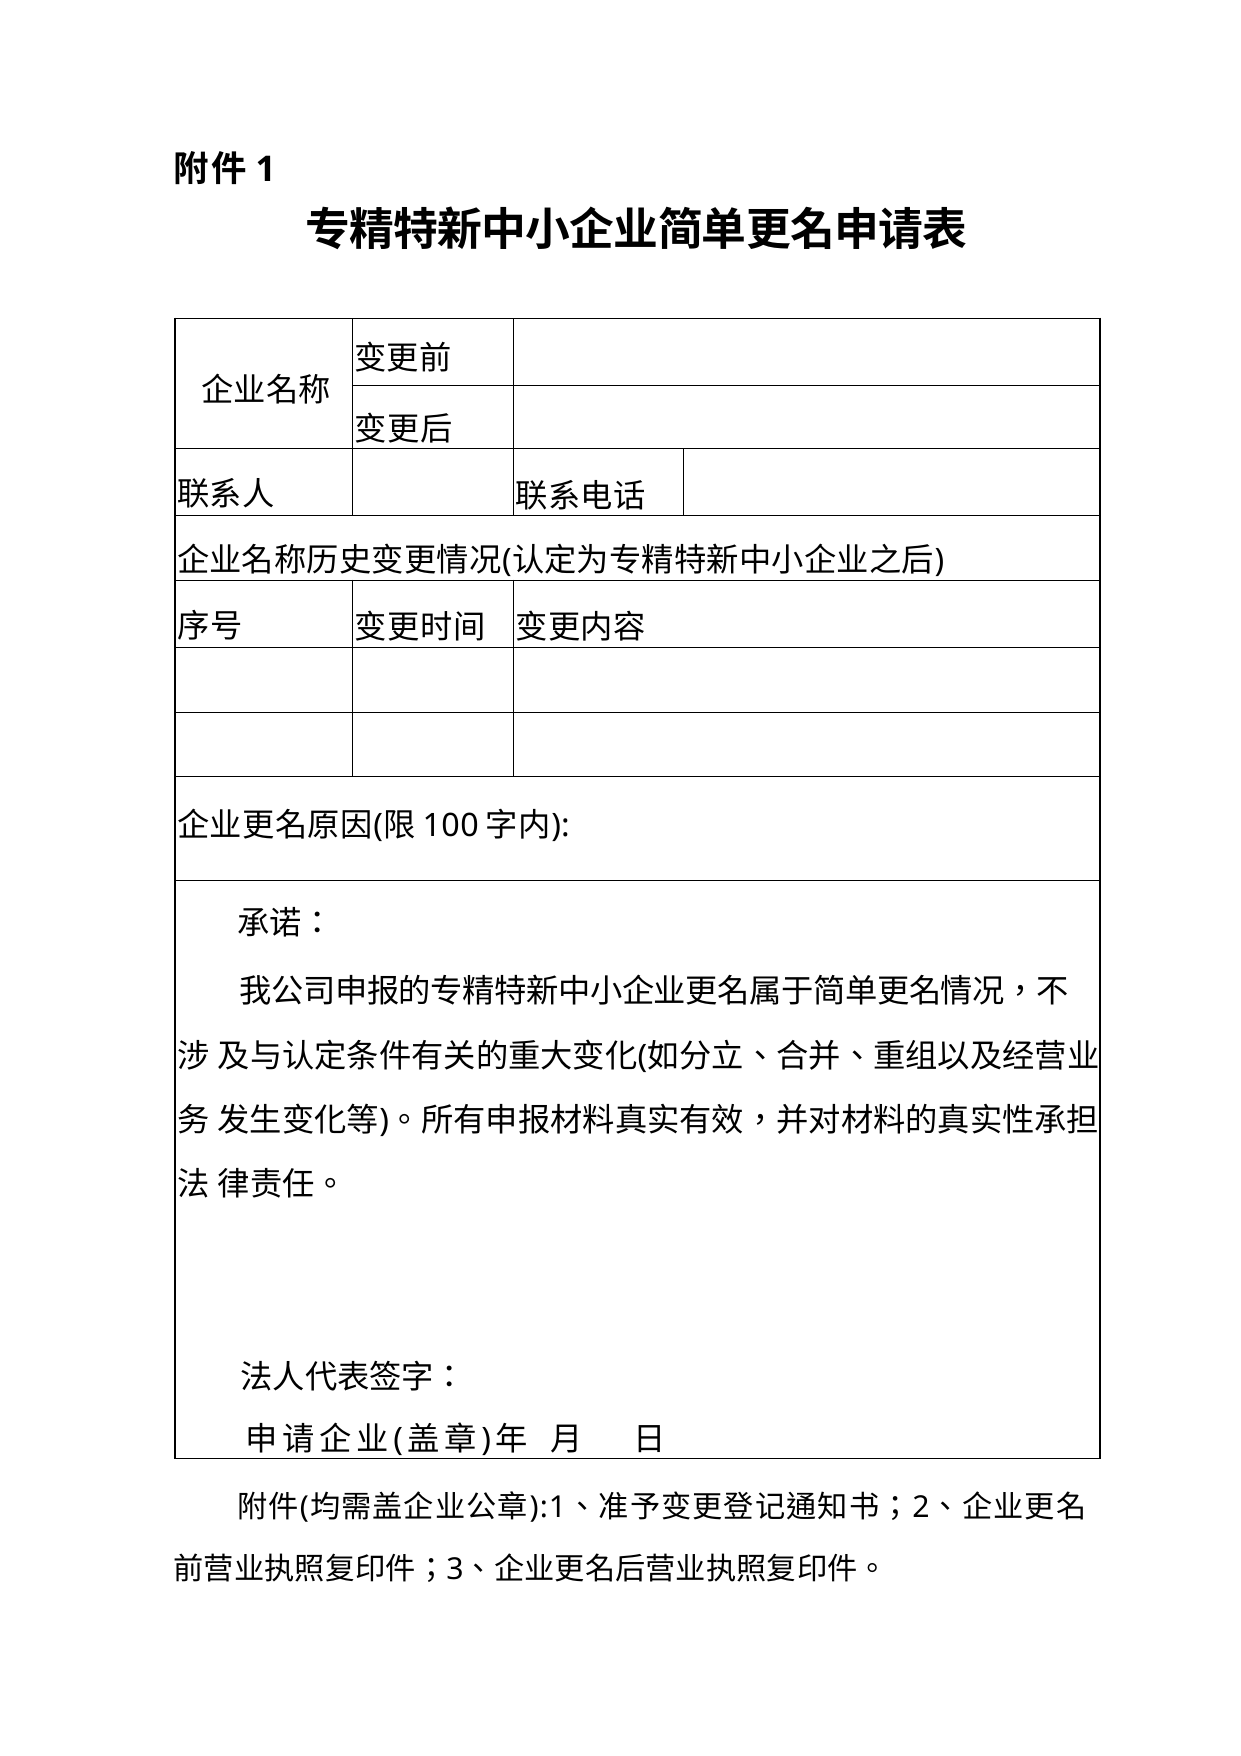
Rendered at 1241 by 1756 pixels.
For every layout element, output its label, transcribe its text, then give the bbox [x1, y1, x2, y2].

table_cell [684, 449, 1099, 515]
table_cell 变更时间 [353, 581, 513, 647]
table_cell 联系人 [176, 449, 352, 515]
table_cell [514, 386, 1099, 448]
table_cell 企业名称历史变更情况(认定为专精特新中小企业之后) [176, 516, 1099, 579]
table_cell 承诺： 我公司申报的专精特新中小企业更名属于简单更名情况，不涉 及与认定条件有关的重大变化(如分立、合并、重组以及经营业务 发生变化等)。所有申报材料真实有效，并对材料的真实性承担法 律责任。 法人代表签字： 申请企业(盖章)年 月 日 [176, 881, 1099, 1458]
table_header 企业名称 [176, 319, 352, 448]
table_cell [353, 648, 513, 712]
text 附件(均需盖企业公章):1、准予变更登记通知书；2、企业更名 前营业执照复印件；3、企业更名后营业执照复印件。 [173, 1485, 1091, 1588]
table_cell [514, 648, 1099, 712]
table_header [514, 319, 1099, 385]
text 专精特新中小企业简单更名申请表 [305, 201, 1091, 256]
table_cell [353, 449, 513, 515]
text 附件1 [173, 146, 1091, 191]
table_cell 序号 [176, 581, 352, 647]
table_cell 变更内容 [514, 581, 1099, 647]
table_cell 企业更名原因(限100字内): [176, 777, 1099, 880]
table_cell [353, 713, 513, 776]
table_cell 联系电话 [514, 449, 683, 515]
table_header 变更前 [353, 319, 513, 385]
table_cell [176, 713, 352, 776]
table_cell [176, 648, 352, 712]
table_cell 变更后 [353, 386, 513, 448]
table_cell [514, 713, 1099, 776]
